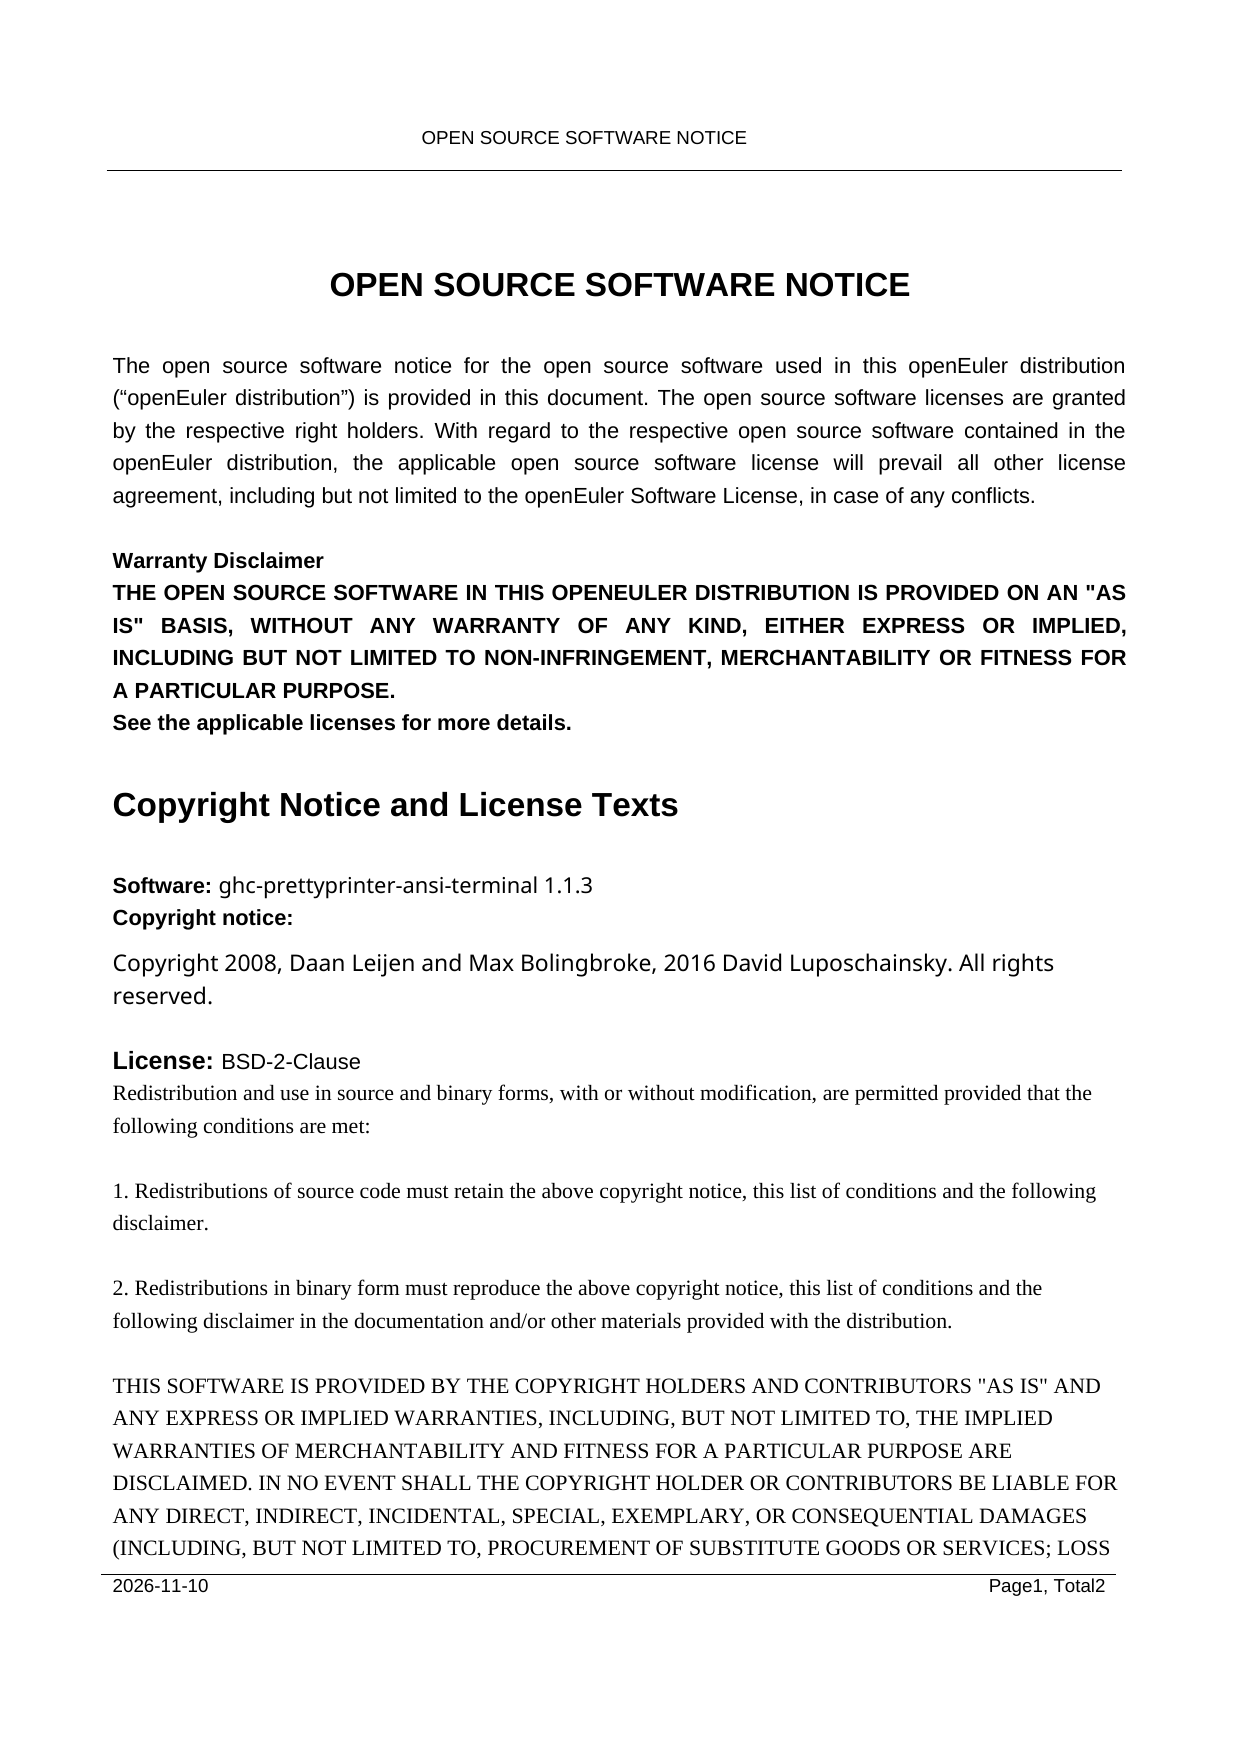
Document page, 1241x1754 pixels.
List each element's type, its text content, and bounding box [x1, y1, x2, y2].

text OPEN SOURCE SOFTWARE NOTICE [112, 251, 1128, 316]
text Copyright notice: [112, 901, 1128, 934]
title Software: ghc-prettyprinter-ansi-terminal 1.1.3 [112, 869, 1128, 901]
text The open source software notice for the open source software used in this openEuler distribution (“openEuler distribution”) is provided in this document. The open source software licenses are granted by the respective right holders. With regard to the respective open source software contained in the openEuler distribution, the applicable open source software license will prevail all other license agreement, including but not limited to the openEuler Software License, in case of any conflicts. [112, 349, 1128, 511]
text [112, 1077, 1128, 1564]
text Copyright 2008, Daan Leijen and Max Bolingbroke, 2016 David Luposchainsky. All rights reserved. [112, 947, 1128, 1044]
text License: BSD-2-Clause [112, 1044, 1128, 1077]
text THE OPEN SOURCE SOFTWARE IN THIS OPENEULER DISTRIBUTION IS PROVIDED ON AN "AS IS" BASIS, WITHOUT ANY WARRANTY OF ANY KIND, EITHER EXPRESS OR IMPLIED, INCLUDING BUT NOT LIMITED TO NON-INFRINGEMENT, MERCHANTABILITY OR FITNESS FOR A PARTICULAR PURPOSE. See the applicable licenses for more details. [112, 576, 1128, 739]
text Warranty Disclaimer [112, 544, 1128, 576]
text Copyright Notice and License Texts [112, 771, 1128, 836]
